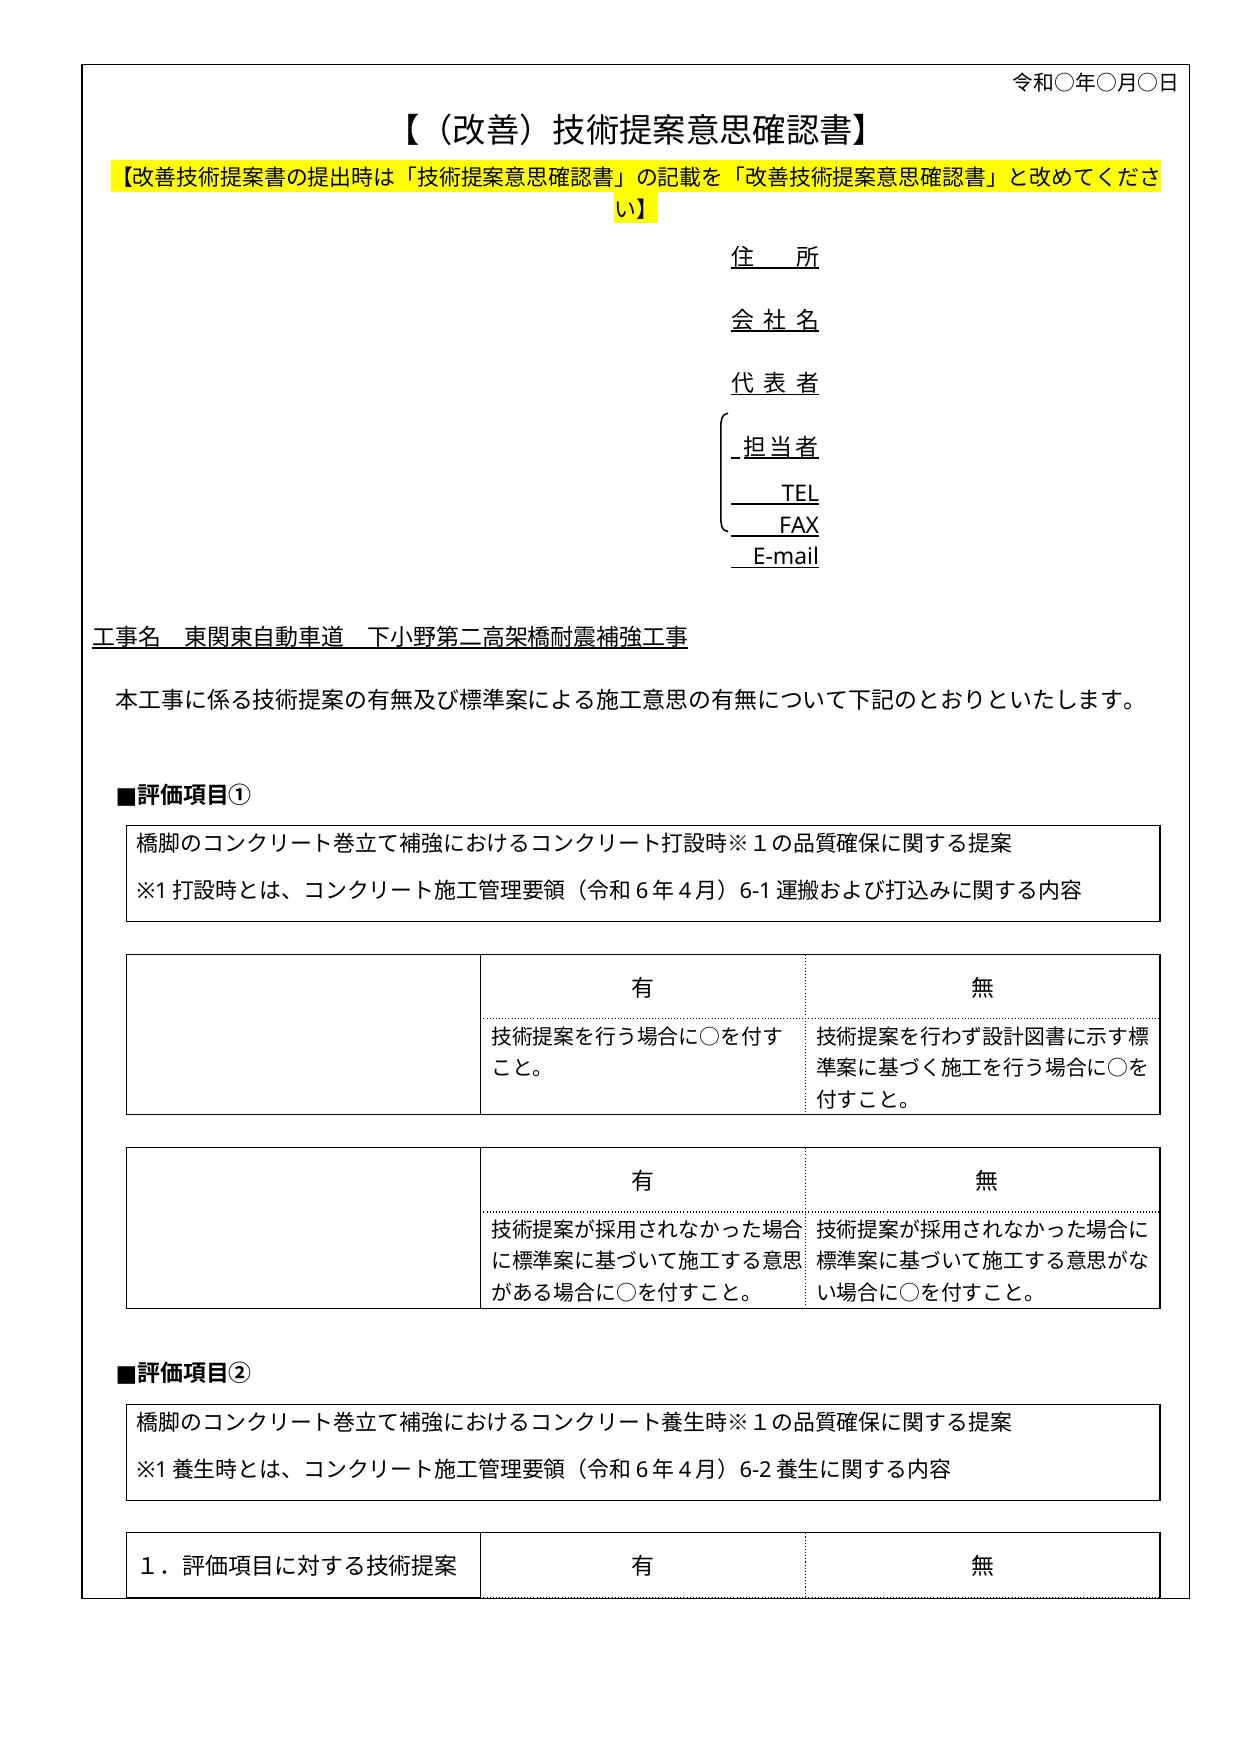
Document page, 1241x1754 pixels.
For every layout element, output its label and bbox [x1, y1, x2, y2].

table_header [83, 65, 1189, 1598]
